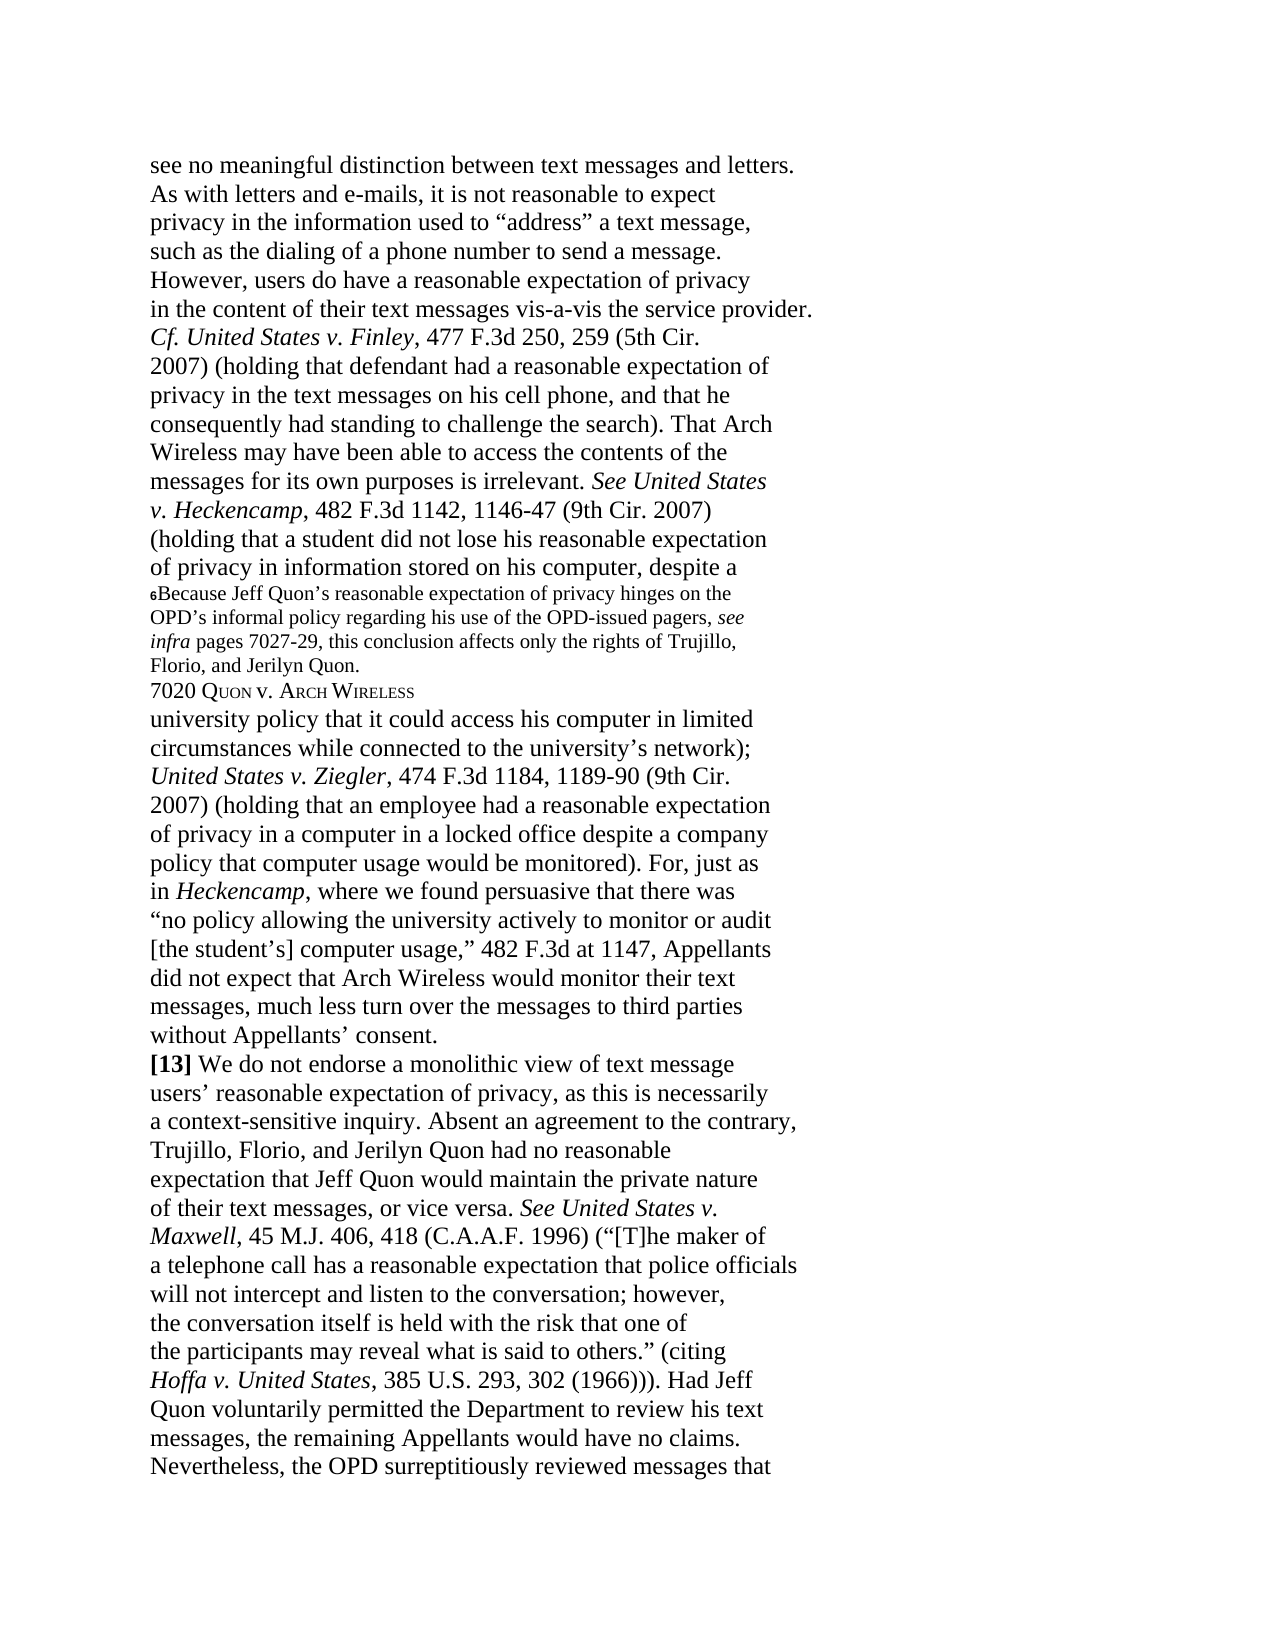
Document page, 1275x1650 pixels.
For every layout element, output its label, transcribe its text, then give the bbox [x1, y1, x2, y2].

text a telephone call has a reasonable expectation that police officials [150, 1250, 1125, 1279]
text expectation that Jeff Quon would maintain the private nature [150, 1164, 1125, 1193]
text in the content of their text messages vis-a-vis the service provider. [150, 294, 1125, 322]
text privacy in the information used to “address” a text message, [150, 207, 1125, 236]
text “no policy allowing the university actively to monitor or audit [150, 905, 1125, 934]
text v. Heckencamp, 482 F.3d 1142, 1146-47 (9th Cir. 2007) [150, 495, 1125, 524]
text Florio, and Jerilyn Quon. [150, 653, 1125, 677]
text (holding that a student did not lose his reasonable expectation [150, 524, 1125, 552]
text in Heckencamp, where we found persuasive that there was [150, 876, 1125, 905]
text As with letters and e-mails, it is not reasonable to expect [150, 179, 1125, 207]
text of privacy in information stored on his computer, despite a [150, 552, 1125, 581]
text Hoffa v. United States, 385 U.S. 293, 302 (1966))). Had Jeff [150, 1365, 1125, 1394]
text will not intercept and listen to the conversation; however, [150, 1279, 1125, 1308]
text [the student’s] computer usage,” 482 F.3d at 1147, Appellants [150, 934, 1125, 963]
text Nevertheless, the OPD surreptitiously reviewed messages that [150, 1451, 1125, 1480]
text 2007) (holding that an employee had a reasonable expectation [150, 790, 1125, 819]
text 2007) (holding that defendant had a reasonable expectation of [150, 351, 1125, 380]
text Quon voluntarily permitted the Department to review his text [150, 1394, 1125, 1423]
text of privacy in a computer in a locked office despite a company [150, 819, 1125, 848]
text university policy that it could access his computer in limited [150, 704, 1125, 733]
text privacy in the text messages on his cell phone, and that he [150, 380, 1125, 409]
text OPD’s informal policy regarding his use of the OPD-issued pagers, see [150, 605, 1125, 629]
text messages, much less turn over the messages to third parties [150, 991, 1125, 1020]
text consequently had standing to challenge the search). That Arch [150, 409, 1125, 437]
text policy that computer usage would be monitored). For, just as [150, 848, 1125, 876]
text users’ reasonable expectation of privacy, as this is necessarily [150, 1078, 1125, 1106]
text Wireless may have been able to access the contents of the [150, 437, 1125, 466]
text [13] We do not endorse a monolithic view of text message [150, 1049, 1125, 1078]
text the conversation itself is held with the risk that one of [150, 1308, 1125, 1336]
text Cf. United States v. Finley, 477 F.3d 250, 259 (5th Cir. [150, 322, 1125, 351]
text a context-sensitive inquiry. Absent an agreement to the contrary, [150, 1106, 1125, 1135]
text messages for its own purposes is irrelevant. See United States [150, 466, 1125, 495]
text 6Because Jeff Quon’s reasonable expectation of privacy hinges on the [150, 581, 1125, 605]
text Trujillo, Florio, and Jerilyn Quon had no reasonable [150, 1135, 1125, 1164]
text without Appellants’ consent. [150, 1020, 1125, 1049]
text messages, the remaining Appellants would have no claims. [150, 1423, 1125, 1451]
text see no meaningful distinction between text messages and letters. [150, 150, 1125, 179]
text circumstances while connected to the university’s network); [150, 733, 1125, 761]
text infra pages 7027-29, this conclusion affects only the rights of Trujillo, [150, 629, 1125, 653]
text 7020 QUON v. ARCH WIRELESS [150, 677, 1125, 704]
text the participants may reveal what is said to others.” (citing [150, 1336, 1125, 1365]
text Maxwell, 45 M.J. 406, 418 (C.A.A.F. 1996) (“[T]he maker of [150, 1221, 1125, 1250]
text such as the dialing of a phone number to send a message. [150, 236, 1125, 265]
text However, users do have a reasonable expectation of privacy [150, 265, 1125, 294]
text did not expect that Arch Wireless would monitor their text [150, 963, 1125, 991]
text United States v. Ziegler, 474 F.3d 1184, 1189-90 (9th Cir. [150, 761, 1125, 790]
text of their text messages, or vice versa. See United States v. [150, 1193, 1125, 1221]
